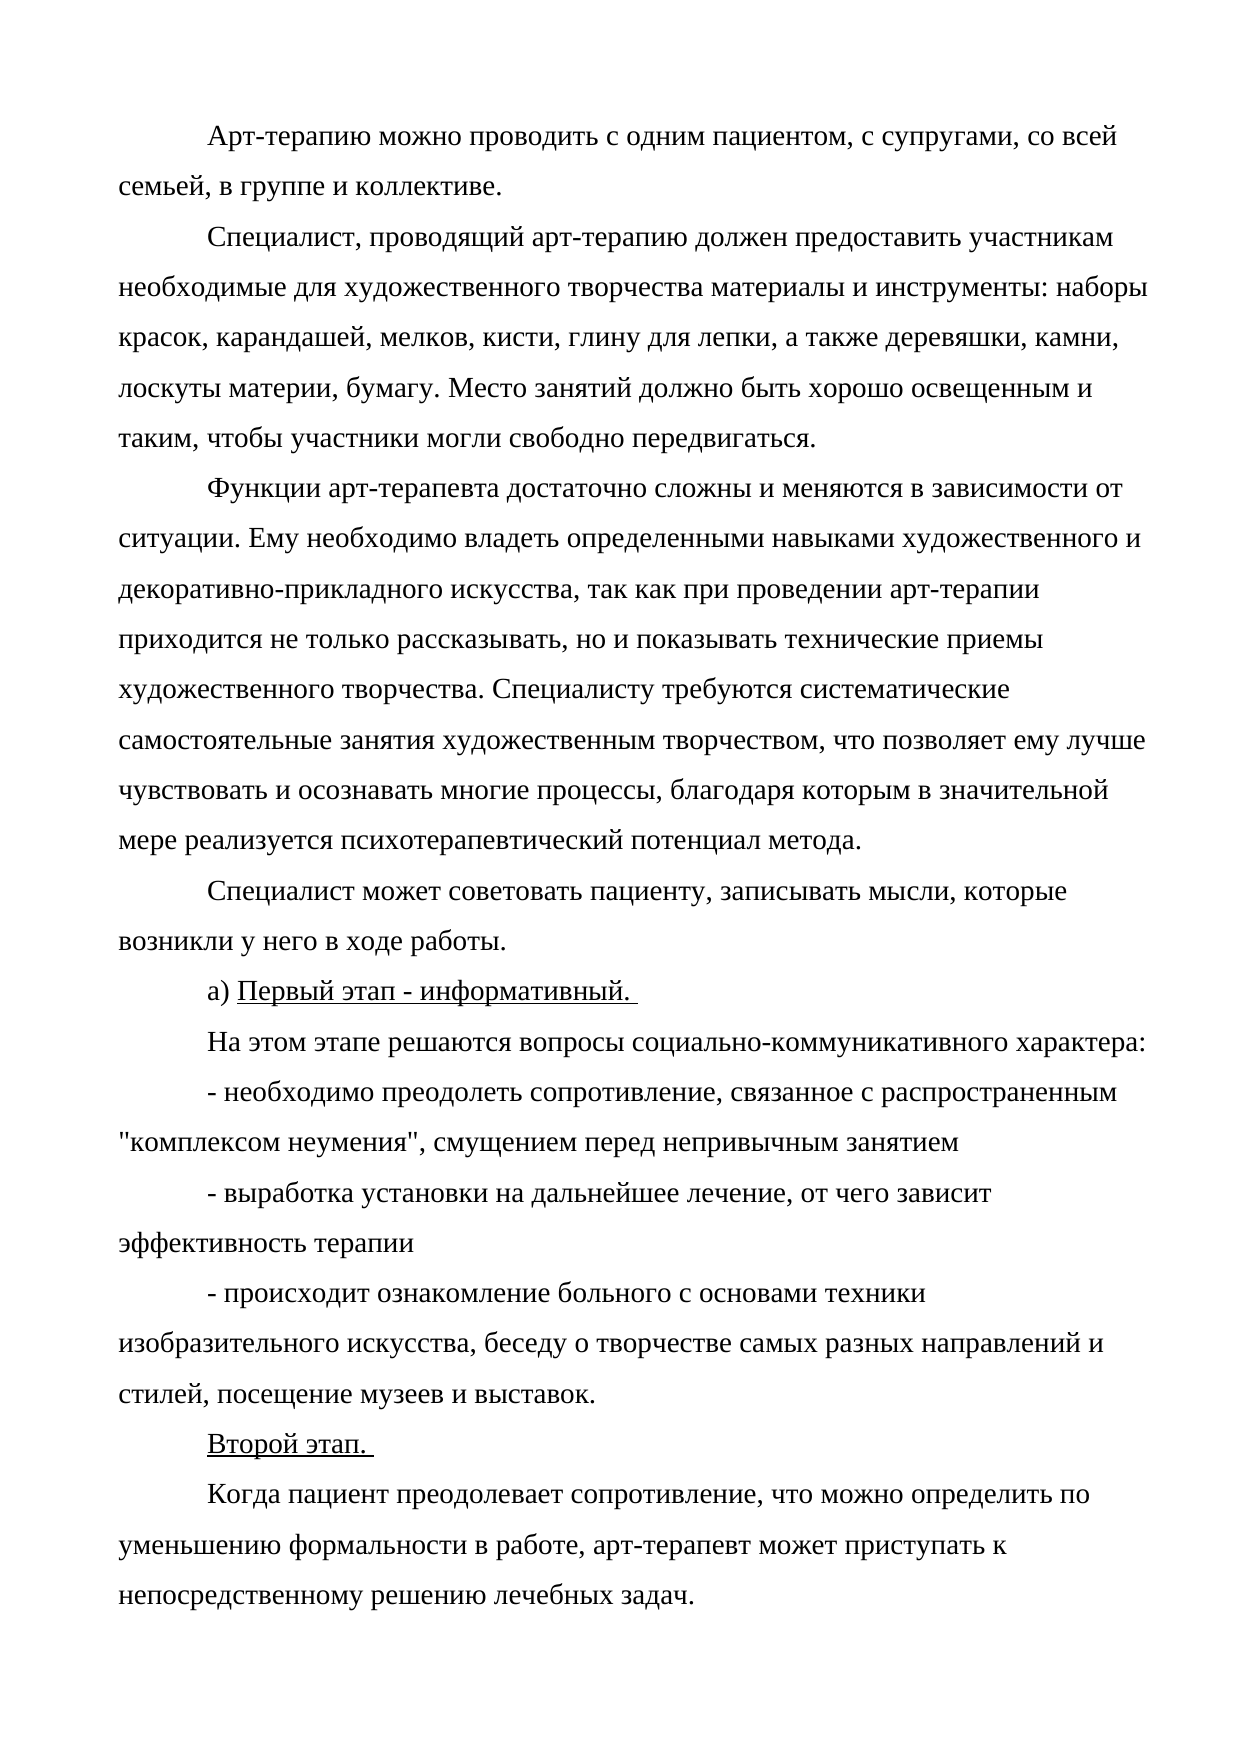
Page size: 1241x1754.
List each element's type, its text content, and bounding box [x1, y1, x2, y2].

text Второй этап. [118, 1426, 1152, 1460]
text Специалист, проводящий арт-терапию должен предоставить участникам необходимые для художественного творчества материалы и инструменты: наборы красок, карандашей, мелков, кисти, глину для лепки, а также деревяшки, камни, лоскуты материи, бумагу. Место занятий должно быть хорошо освещенным и таким, чтобы участники могли свободно передвигаться. [118, 219, 1152, 453]
text а) Первый этап - информативный. [118, 973, 1152, 1007]
text Специалист может советовать пациенту, записывать мысли, которые возникли у него в ходе работы. [118, 873, 1152, 957]
text - происходит ознакомление больного с основами техники изобразительного искусства, беседу о творчестве самых разных направлений и стилей, посещение музеев и выставок. [118, 1275, 1152, 1409]
text Когда пациент преодолевает сопротивление, что можно определить по уменьшению формальности в работе, арт-терапевт может приступать к непосредственному решению лечебных задач. [118, 1477, 1152, 1611]
text Функции арт-терапевта достаточно сложны и меняются в зависимости от ситуации. Ему необходимо владеть определенными навыками художественного и декоративно-прикладного искусства, так как при проведении арт-терапии приходится не только рассказывать, но и показывать технические приемы художественного творчества. Специалисту требуются систематические самостоятельные занятия художественным творчеством, что позволяет ему лучше чувствовать и осознавать многие процессы, благодаря которым в значительной мере реализуется психотерапевтический потенциал метода. [118, 470, 1152, 856]
text - выработка установки на дальнейшее лечение, от чего зависит эффективность терапии [118, 1175, 1152, 1258]
text Арт-терапию можно проводить с одним пациентом, с супругами, со всей семьей, в группе и коллективе. [118, 118, 1152, 202]
text На этом этапе решаются вопросы социально-коммуникативного характера: [118, 1024, 1152, 1057]
text - необходимо преодолеть сопротивление, связанное с распространенным "комплексом неумения", смущением перед непривычным занятием [118, 1074, 1152, 1158]
